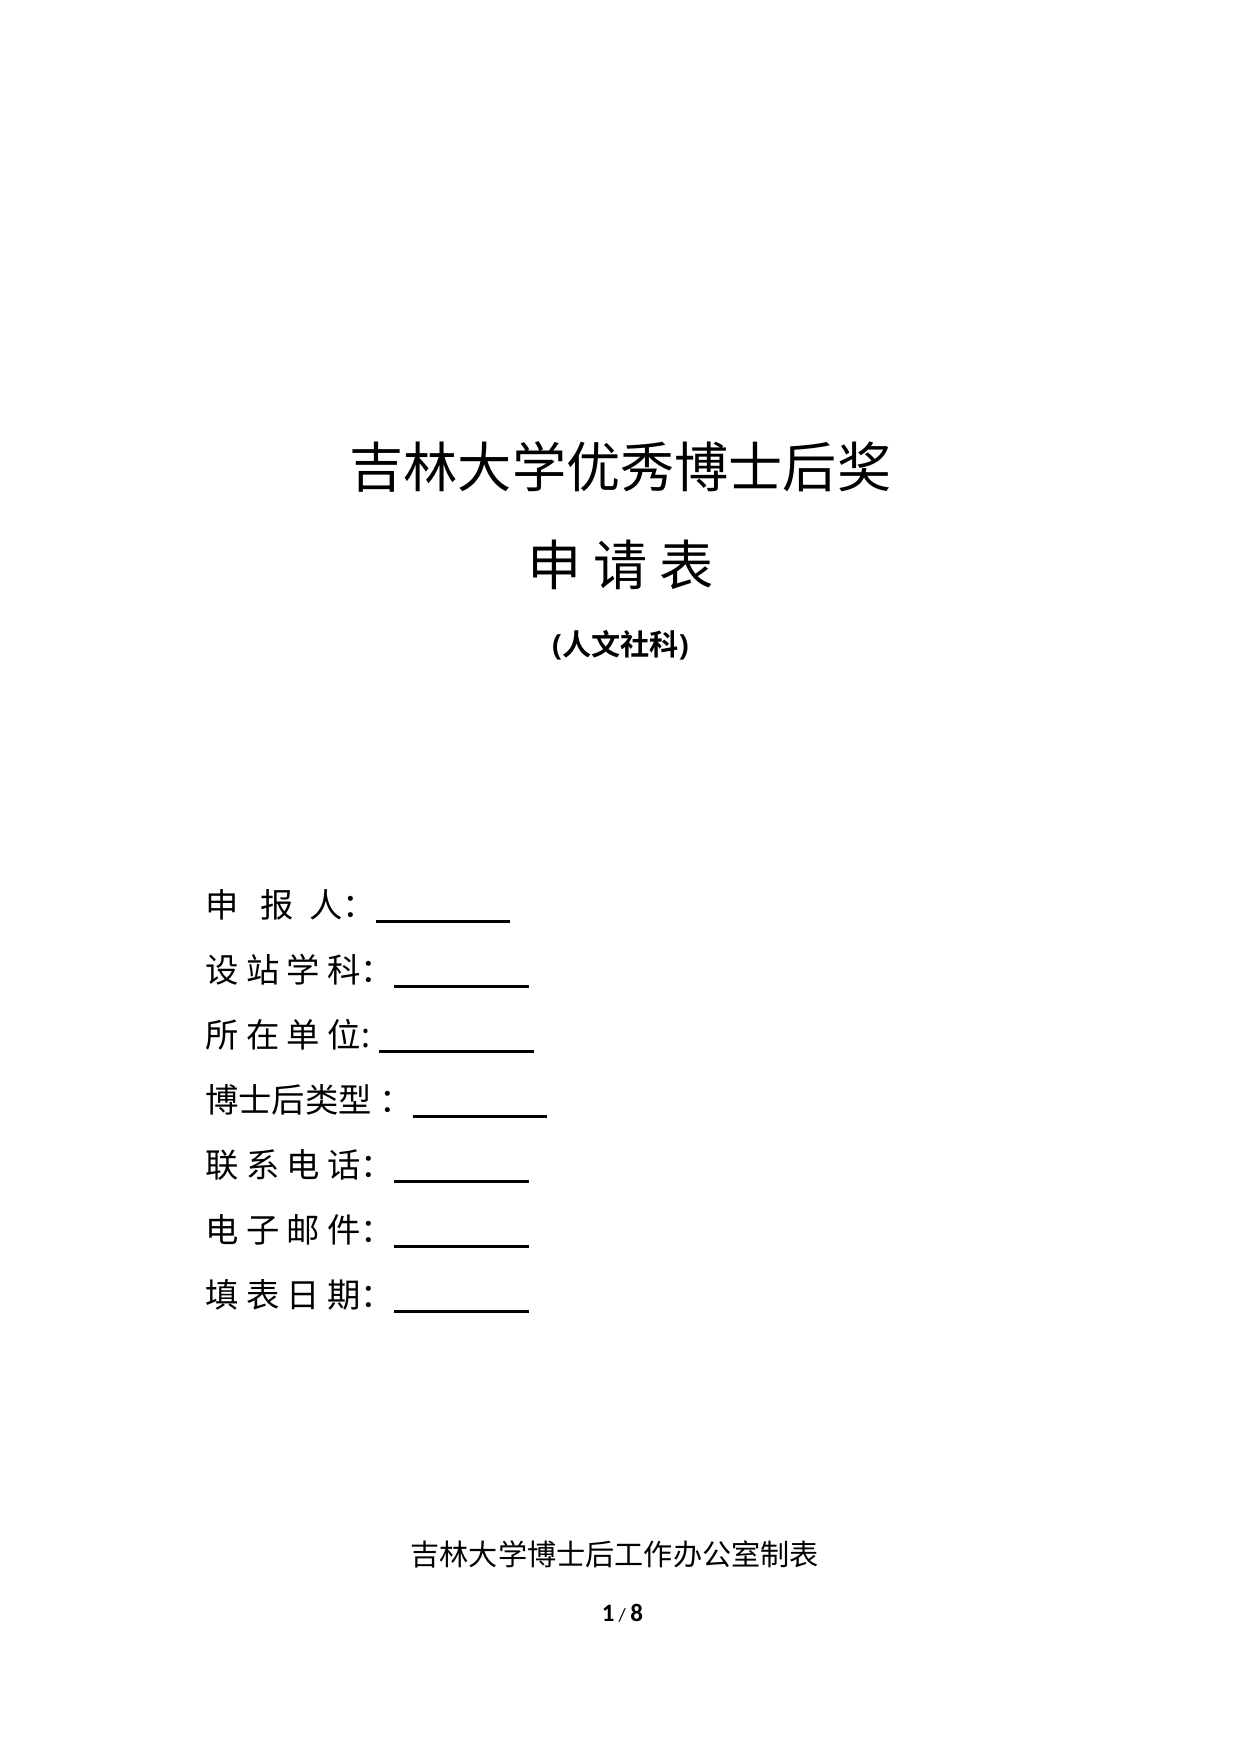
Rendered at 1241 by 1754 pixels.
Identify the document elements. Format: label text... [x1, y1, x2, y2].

text 设 站 学 科： [75, 936, 1163, 1001]
text 申 报 人： [75, 871, 1163, 936]
text 吉林大学优秀博士后奖 [75, 416, 1165, 513]
text 博士后类型 ： [75, 1066, 1163, 1131]
text 填 表 日 期： [75, 1261, 1163, 1326]
text 联 系 电 话： [75, 1131, 1163, 1196]
text (人文社科) [75, 611, 1165, 676]
text 所 在 单 位: [75, 1001, 1163, 1066]
text 电 子 邮 件： [75, 1196, 1163, 1261]
text 吉林大学博士后工作办公室制表 [75, 1521, 1165, 1586]
text 申 请 表 [75, 513, 1165, 611]
